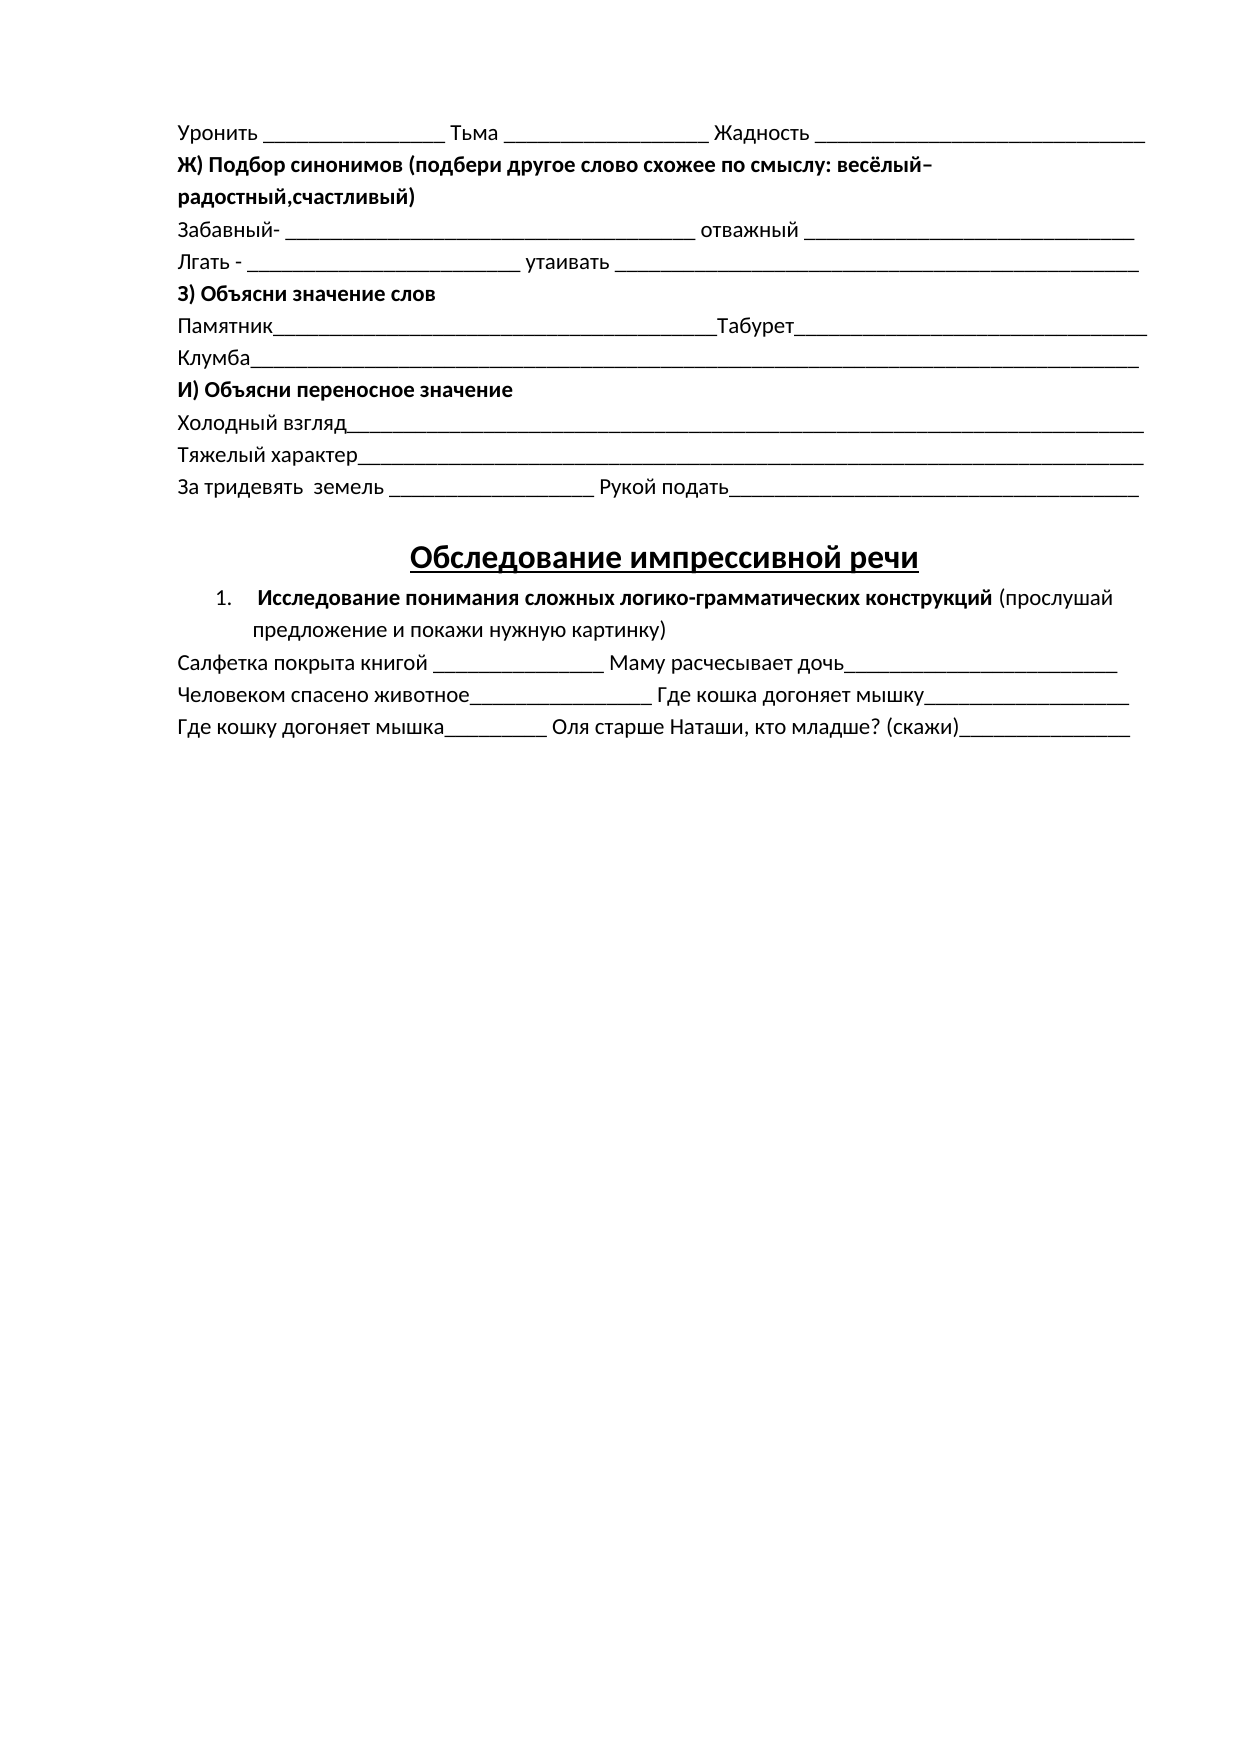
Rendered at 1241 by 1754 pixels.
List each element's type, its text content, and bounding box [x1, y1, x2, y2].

text И) Объясни переносное значение [177, 376, 1152, 404]
text Лгать - ________________________ утаивать ______________________________________________ [177, 247, 1152, 275]
text За тридевять земель __________________ Рукой подать____________________________________ [177, 472, 1152, 500]
list Исследование понимания сложных логико-грамматических конструкций (прослушай предложение и покажи нужную картинку) [215, 583, 1152, 643]
text Холодный взгляд______________________________________________________________________ [177, 408, 1152, 436]
text Памятник_______________________________________Табурет_______________________________ [177, 311, 1152, 339]
text Салфетка покрыта книгой _______________ Маму расчесывает дочь________________________ [177, 648, 1152, 676]
text Ж) Подбор синонимов (подбери другое слово схожее по смыслу: весёлый–радостный,счастливый) [177, 150, 1152, 211]
text Человеком спасено животное________________ Где кошка догоняет мышку__________________ [177, 680, 1152, 708]
text Клумба______________________________________________________________________________ [177, 343, 1152, 371]
text Забавный- ____________________________________ отважный _____________________________ [177, 215, 1152, 243]
text Обследование импрессивной речи [177, 537, 1152, 577]
text Где кошку догоняет мышка_________ Оля старше Наташи, кто младше? (скажи)_______________ [177, 712, 1152, 740]
text Уронить ________________ Тьма __________________ Жадность _____________________________ [177, 118, 1152, 146]
text З) Объясни значение слов [177, 279, 1152, 307]
text Тяжелый характер_____________________________________________________________________ [177, 440, 1152, 468]
